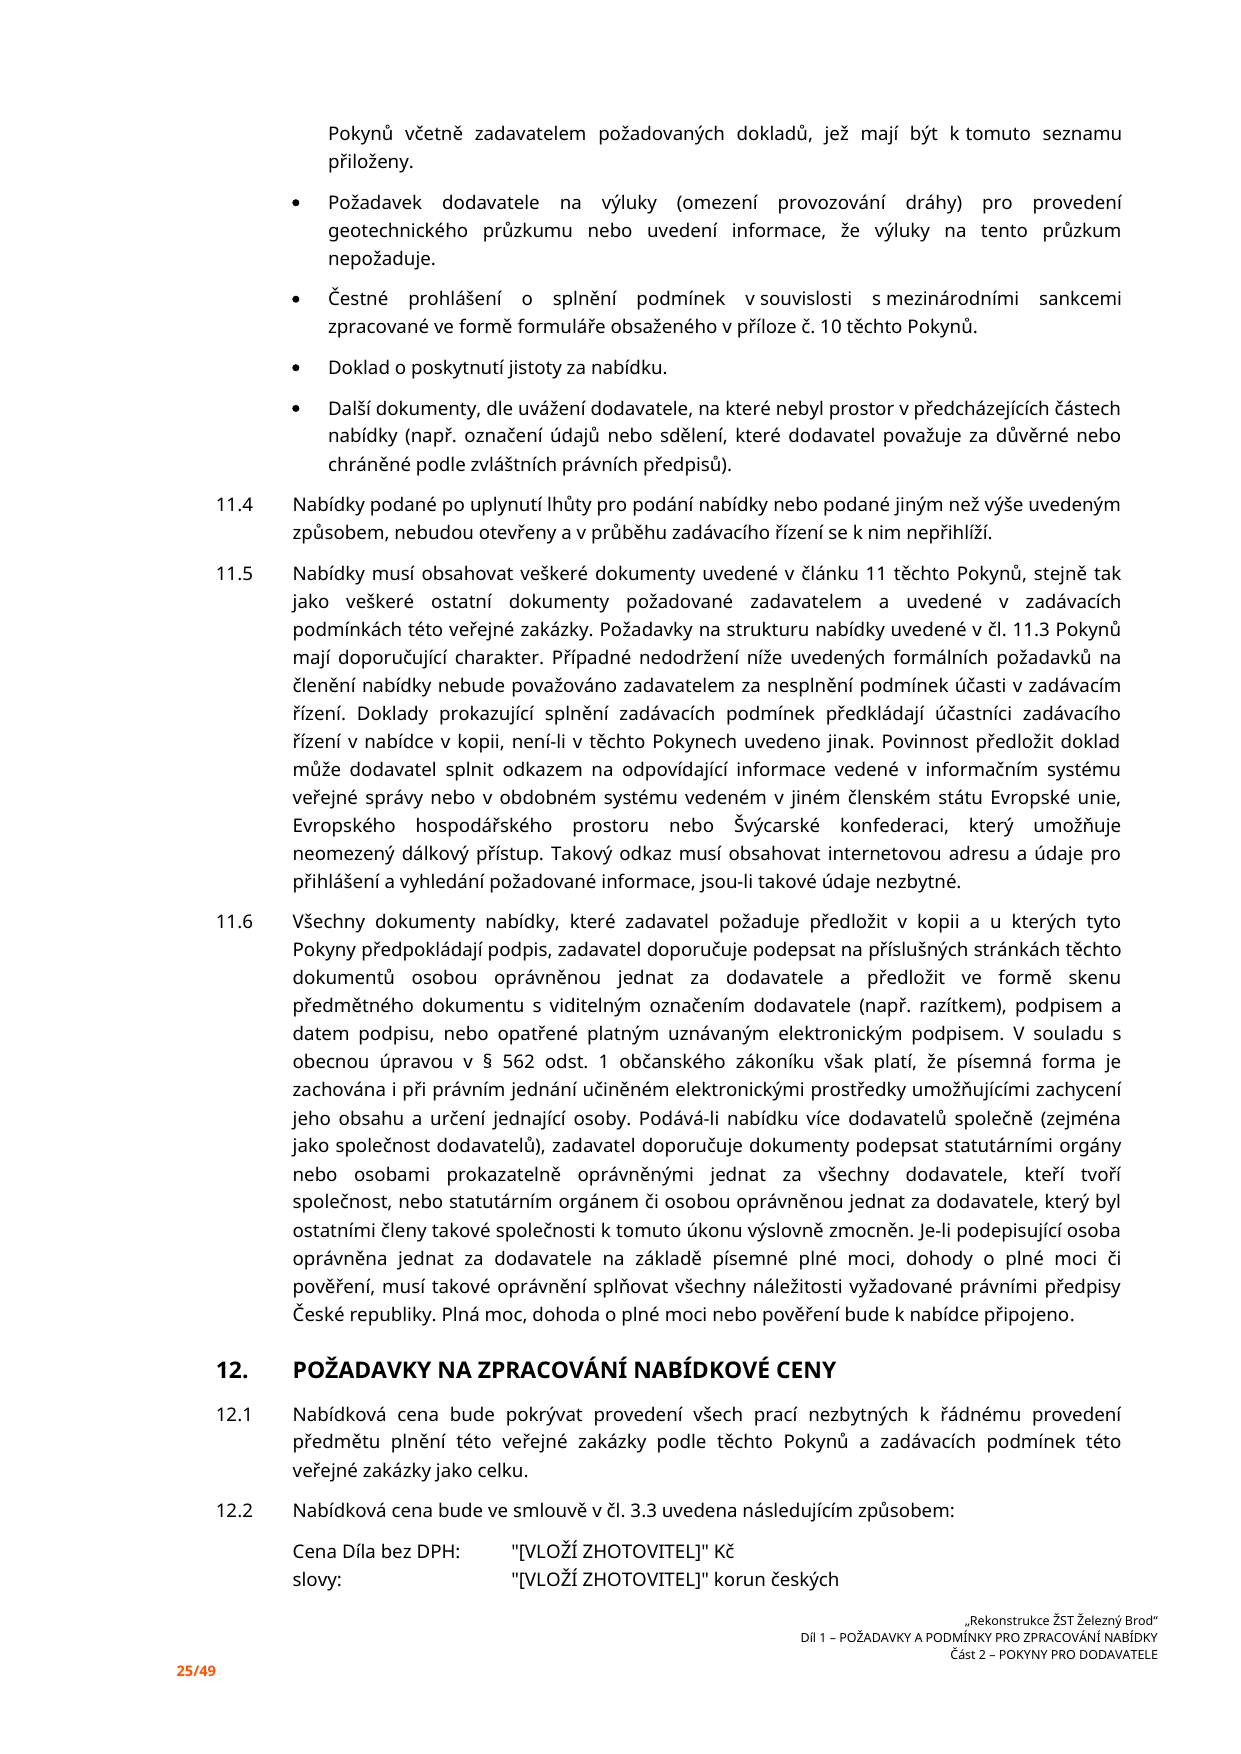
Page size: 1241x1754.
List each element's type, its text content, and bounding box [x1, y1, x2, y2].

text POŽADAVKY NA ZPRACOVÁNÍ NABÍDKOVÉ CENY [216, 1354, 1122, 1385]
text Všechny dokumenty nabídky, které zadavatel požaduje předložit v kopii a u kterých tyto Pokyny předpokládají podpis, zadavatel doporučuje podepsat na příslušných stránkách těchto dokumentů osobou oprávněnou jednat za dodavatele a předložit ve formě skenu předmětného dokumentu s viditelným označením dodavatele (např. razítkem), podpisem a datem podpisu, nebo opatřené platným uznávaným elektronickým podpisem. V souladu s obecnou úpravou v § 562 odst. 1 občanského zákoníku však platí, že písemná forma je zachována i při právním jednání učiněném elektronickými prostředky umožňujícími zachycení jeho obsahu a určení jednající osoby. Podává-li nabídku více dodavatelů společně (zejména jako společnost dodavatelů), zadavatel doporučuje dokumenty podepsat statutárními orgány nebo osobami prokazatelně oprávněnými jednat za všechny dodavatele, kteří tvoří společnost, nebo statutárním orgánem či osobou oprávněnou jednat za dodavatele, který byl ostatními členy takové společnosti k tomuto úkonu výslovně zmocněn. Je-li podepisující osoba oprávněna jednat za dodavatele na základě písemné plné moci, dohody o plné moci či pověření, musí takové oprávnění splňovat všechny náležitosti vyžadované právními předpisy České republiky. Plná moc, dohoda o plné moci nebo pověření bude k nabídce připojeno. [216, 909, 1122, 1326]
text Nabídková cena bude pokrývat provedení všech prací nezbytných k řádnému provedení předmětu plnění této veřejné zakázky podle těchto Pokynů a zadávacích podmínek této veřejné zakázky jako celku. [216, 1401, 1122, 1482]
text Čestné prohlášení o splnění podmínek v souvislosti s mezinárodními sankcemi zpracované ve formě formuláře obsaženého v příloze č. 10 těchto Pokynů. [292, 286, 1122, 339]
text Požadavek dodavatele na výluky (omezení provozování dráhy) pro provedení geotechnického průzkumu nebo uvedení informace, že výluky na tento průzkum nepožaduje. [292, 189, 1122, 271]
text Nabídková cena bude ve smlouvě v čl. 3.3 uvedena následujícím způsobem: [216, 1497, 1122, 1523]
list Cena Díla bez DPH: "[VLOŽÍ ZHOTOVITEL]" Kč [292, 1538, 1122, 1563]
text Další dokumenty, dle uvážení dodavatele, na které nebyl prostor v předcházejících částech nabídky (např. označení údajů nebo sdělení, které dodavatel považuje za důvěrné nebo chráněné podle zvláštních právních předpisů). [292, 395, 1122, 476]
text Nabídky musí obsahovat veškeré dokumenty uvedené v článku 11 těchto Pokynů, stejně tak jako veškeré ostatní dokumenty požadované zadavatelem a uvedené v zadávacích podmínkách této veřejné zakázky. Požadavky na strukturu nabídky uvedené v čl. 11.3 Pokynů mají doporučující charakter. Případné nedodržení níže uvedených formálních požadavků na členění nabídky nebude považováno zadavatelem za nesplnění podmínek účasti v zadávacím řízení. Doklady prokazující splnění zadávacích podmínek předkládají účastníci zadávacího řízení v nabídce v kopii, není-li v těchto Pokynech uvedeno jinak. Povinnost předložit doklad může dodavatel splnit odkazem na odpovídající informace vedené v informačním systému veřejné správy nebo v obdobném systému vedeném v jiném členském státu Evropské unie, Evropského hospodářského prostoru nebo Švýcarské konfederaci, který umožňuje neomezený dálkový přístup. Takový odkaz musí obsahovat internetovou adresu a údaje pro přihlášení a vyhledání požadované informace, jsou-li takové údaje nezbytné. [216, 560, 1122, 894]
text Nabídky podané po uplynutí lhůty pro podání nabídky nebo podané jiným než výše uvedeným způsobem, nebudou otevřeny a v průběhu zadávacího řízení se k nim nepřihlíží. [216, 491, 1122, 545]
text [292, 121, 1122, 174]
list slovy: "[VLOŽÍ ZHOTOVITEL]" korun českých [292, 1566, 1122, 1591]
text Doklad o poskytnutí jistoty za nabídku. [292, 354, 1122, 380]
